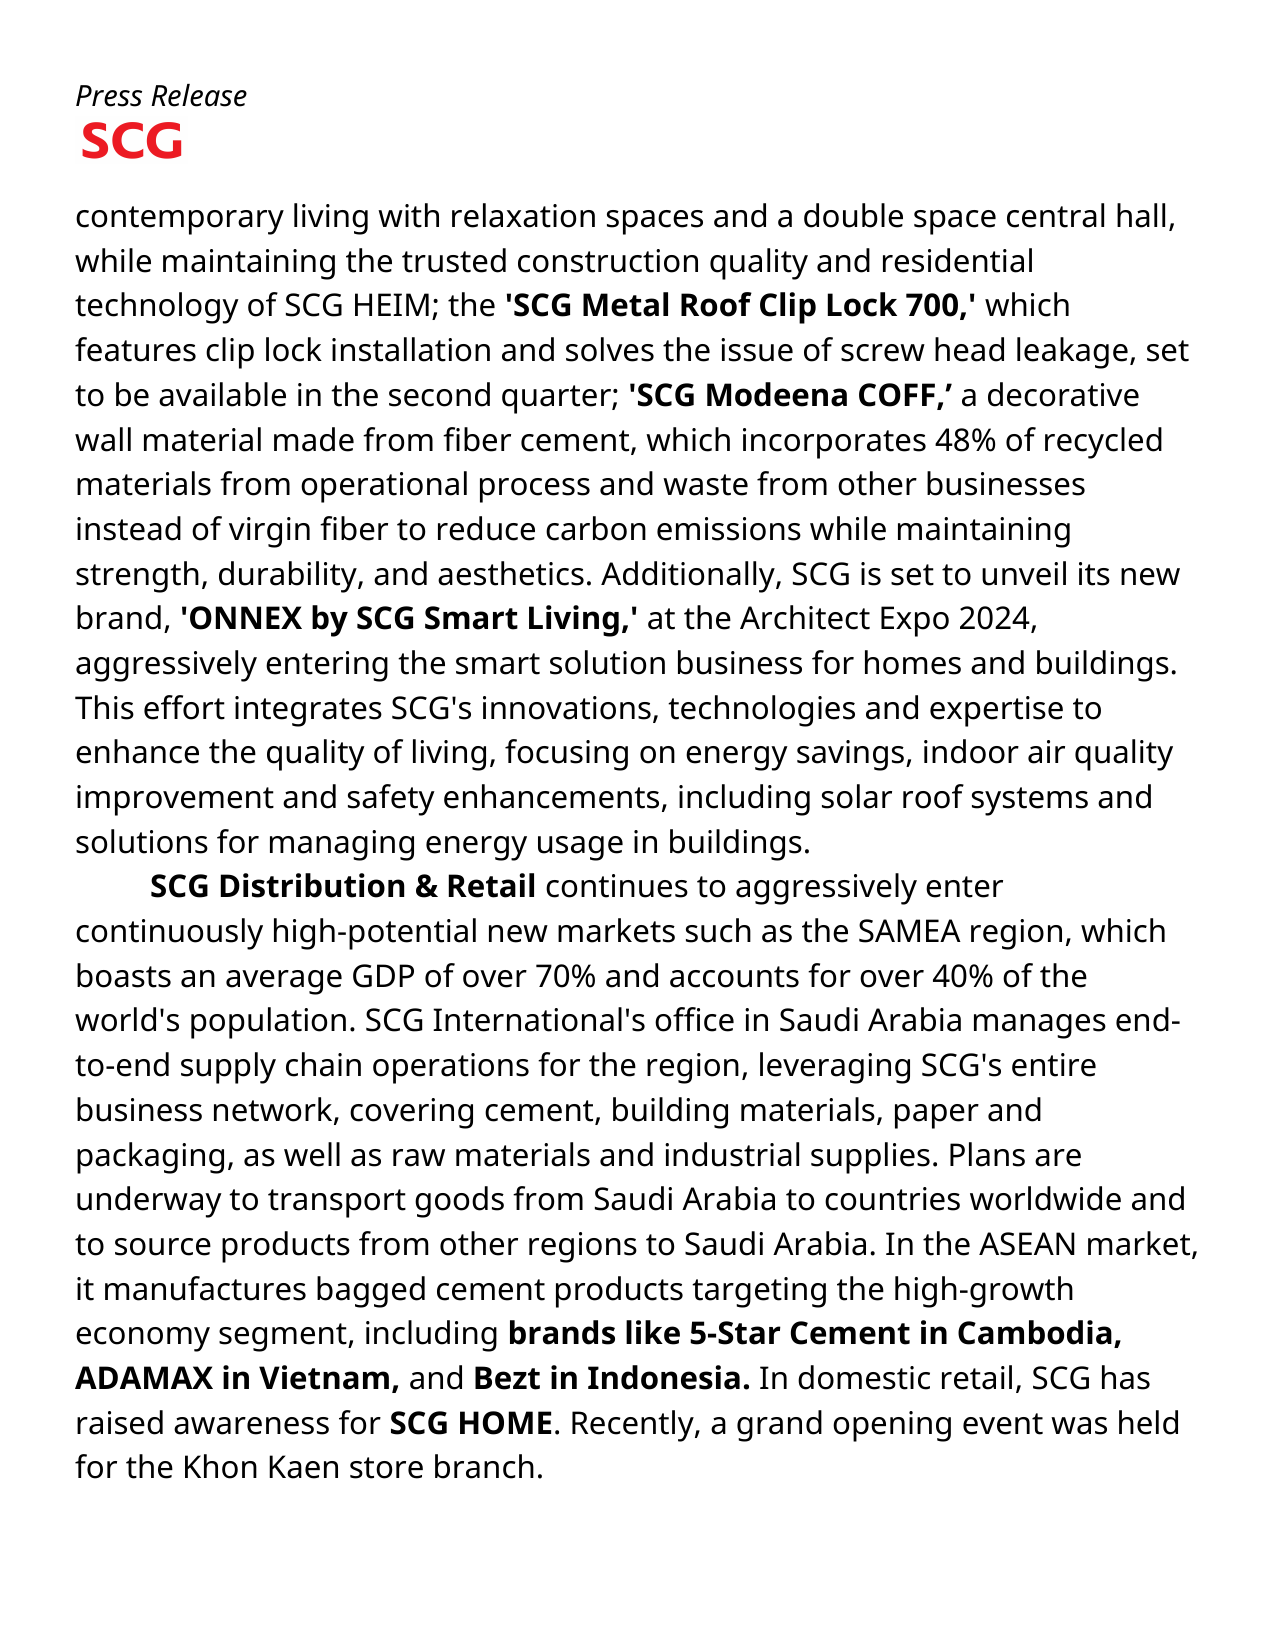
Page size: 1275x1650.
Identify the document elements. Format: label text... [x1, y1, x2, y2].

text SCG Distribution & Retail continues to aggressively enter continuously high-potential new markets such as the SAMEA region, which boasts an average GDP of over 70% and accounts for over 40% of the world's population. SCG International's office in Saudi Arabia manages end-to-end supply chain operations for the region, leveraging SCG's entire business network, covering cement, building materials, paper and packaging, as well as raw materials and industrial supplies. Plans are underway to transport goods from Saudi Arabia to countries worldwide and to source products from other regions to Saudi Arabia. In the ASEAN market, it manufactures bagged cement products targeting the high-growth economy segment, including brands like 5-Star Cement in Cambodia, ADAMAX in Vietnam, and Bezt in Indonesia. In domestic retail, SCG has raised awareness for SCG HOME. Recently, a grand opening event was held for the Khon Kaen store branch. [75, 864, 1200, 1488]
picture [75, 116, 188, 164]
